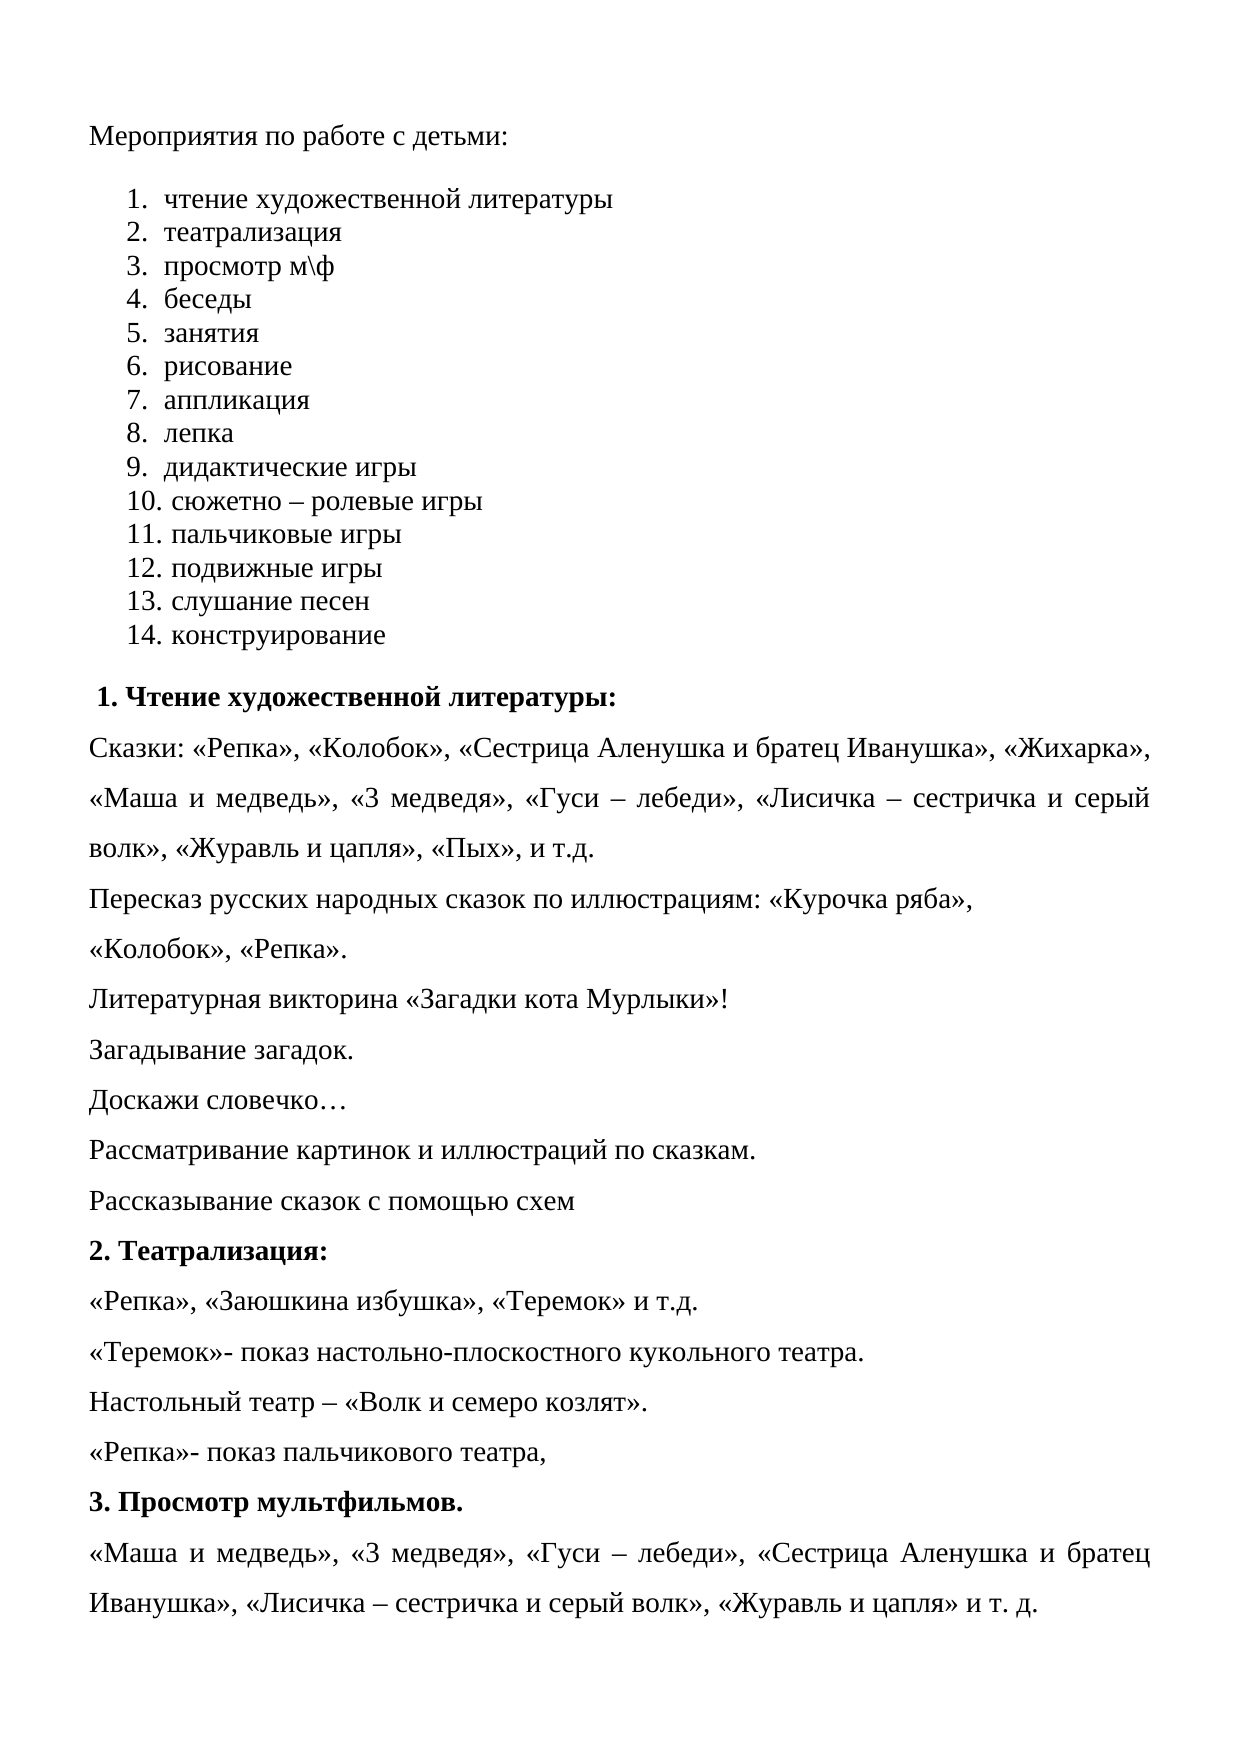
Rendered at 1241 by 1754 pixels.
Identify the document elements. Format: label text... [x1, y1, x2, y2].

text Загадывание загадок. [89, 1032, 1152, 1065]
list занятия [126, 315, 1152, 348]
text Рассматривание картинок и иллюстраций по сказкам. [89, 1132, 1152, 1166]
text Рассказывание сказок с помощью схем [89, 1183, 1152, 1216]
text 2. Театрализация: [89, 1233, 1152, 1267]
list беседы [126, 281, 1152, 315]
text 3. Просмотр мультфильмов. [89, 1484, 1152, 1518]
text «Репка»- показ пальчикового театра, [89, 1434, 1152, 1468]
text Сказки: «Репка», «Колобок», «Сестрица Аленушка и братец Иванушка», «Жихарка», «Маша и медведь», «3 медведя», «Гуси – лебеди», «Лисичка – сестричка и серый волк», «Журавль и цапля», «Пых», и т.д. [89, 730, 1152, 864]
list конструирование [126, 617, 1152, 650]
list сюжетно – ролевые игры [126, 483, 1152, 516]
text Литературная викторина «Загадки кота Мурлыки»! [89, 981, 1152, 1015]
list рисование [126, 348, 1152, 382]
list театрализация [126, 214, 1152, 248]
text 1. Чтение художественной литературы: [89, 679, 1152, 713]
list пальчиковые игры [126, 516, 1152, 550]
text «Теремок»- показ настольно-плоскостного кукольного театра. [89, 1334, 1152, 1367]
text Доскажи словечко… [89, 1082, 1152, 1116]
list лепка [126, 416, 1152, 449]
text «Колобок», «Репка». [89, 931, 1152, 965]
text «Маша и медведь», «3 медведя», «Гуси – лебеди», «Сестрица Аленушка и братец Иванушка», «Лисичка – сестричка и серый волк», «Журавль и цапля» и т. д. [89, 1535, 1152, 1619]
text Мероприятия по работе с детьми: [89, 118, 1152, 152]
list слушание песен [126, 583, 1152, 617]
list просмотр м\ф [126, 248, 1152, 281]
list подвижные игры [126, 550, 1152, 583]
text «Репка», «Заюшкина избушка», «Теремок» и т.д. [89, 1283, 1152, 1317]
list дидактические игры [126, 449, 1152, 483]
list чтение художественной литературы [126, 181, 1152, 214]
text Пересказ русских народных сказок по иллюстрациям: «Курочка ряба», [89, 881, 1152, 914]
text Настольный театр – «Волк и семеро козлят». [89, 1384, 1152, 1417]
list аппликация [126, 382, 1152, 416]
